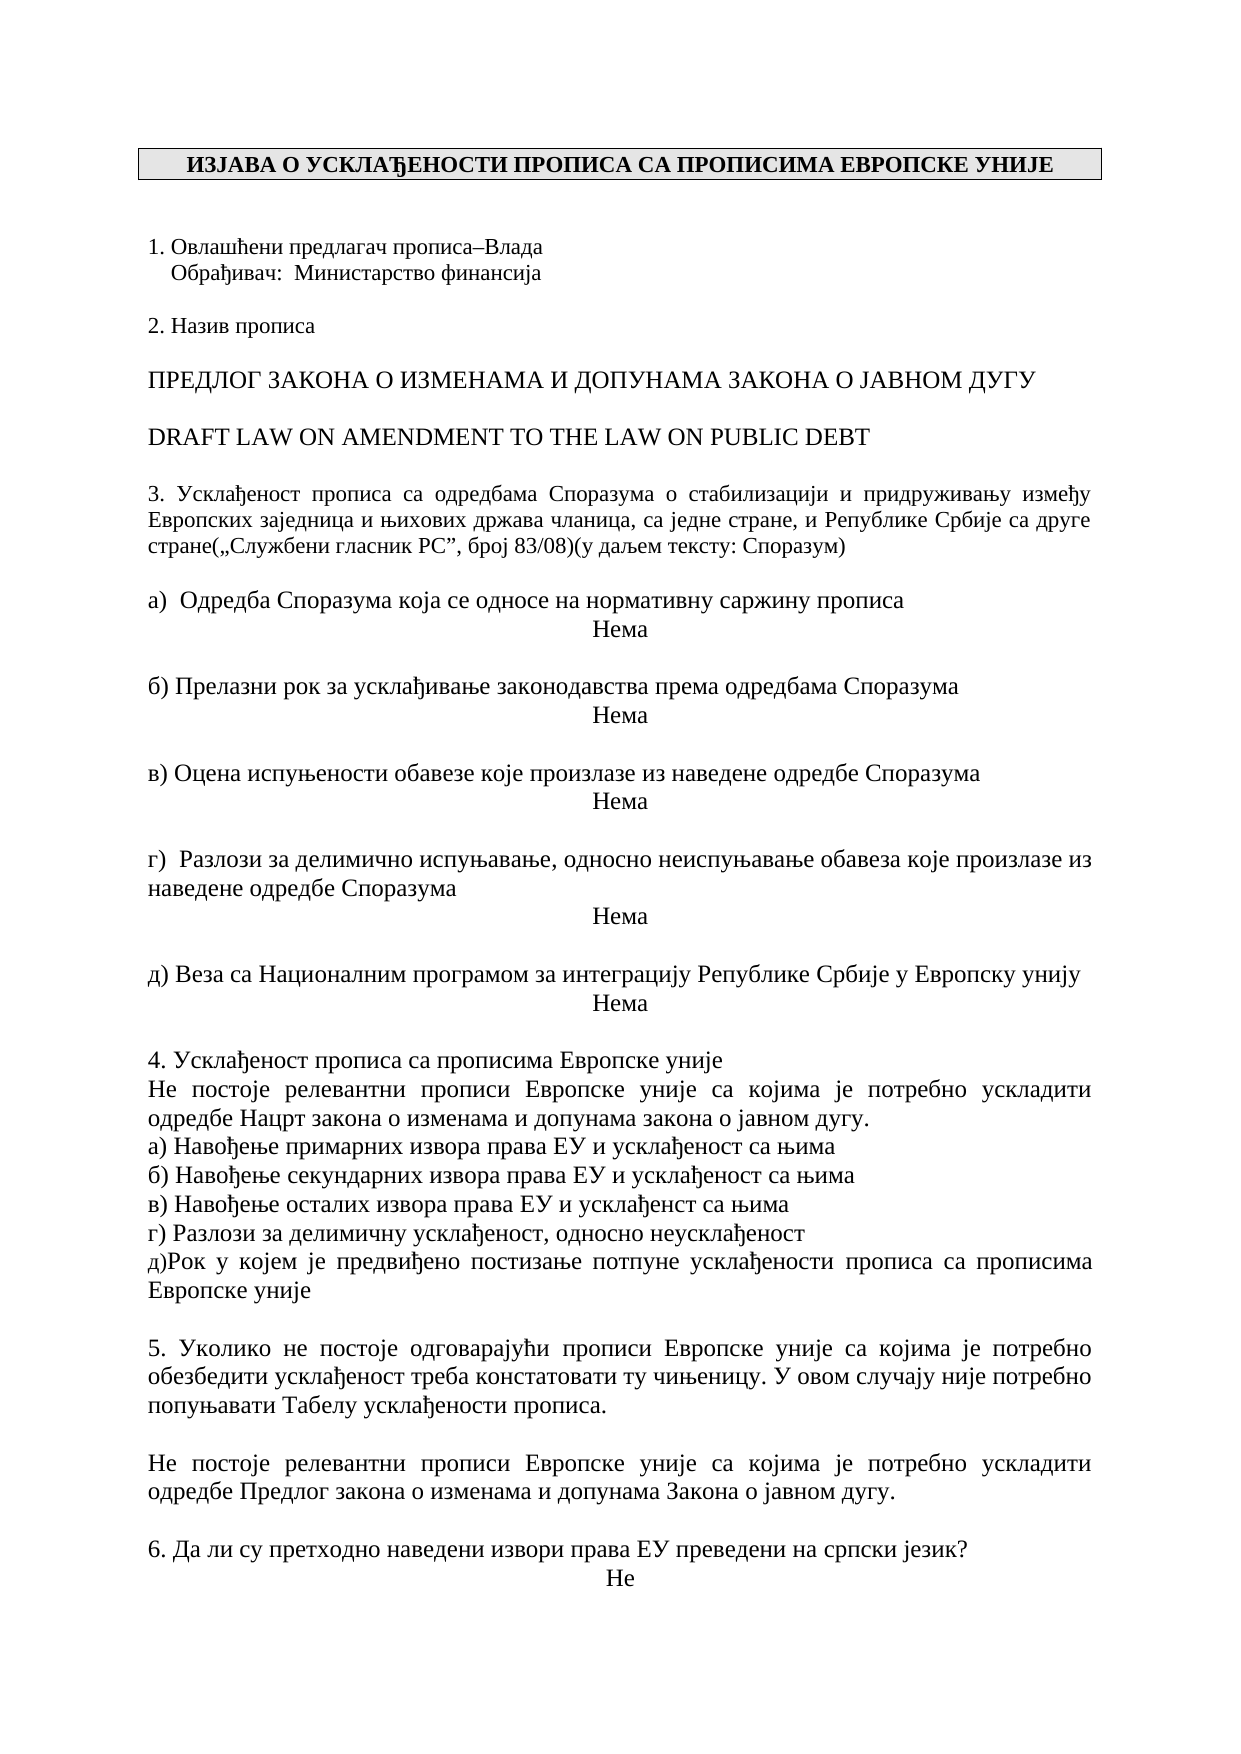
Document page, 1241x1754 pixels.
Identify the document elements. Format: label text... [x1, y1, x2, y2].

text 6. Да ли су претходно наведени извори права ЕУ преведени на српски језик? [148, 1534, 1093, 1563]
text ИЗЈАВA О УСКЛАЂЕНОСТИ ПРОПИСА СА ПРОПИСИМА ЕВРОПСКЕ УНИЈЕ [139, 149, 1101, 179]
text г) Разлози за делимично испуњавање, односно неиспуњавање обавеза које произлазе из наведене одредбе Споразума [148, 844, 1093, 901]
text Обрађивач: Министарство финансија [148, 259, 1093, 286]
text б) Прелазни рок за усклађивање законодавства према одредбама Споразума [148, 671, 1093, 700]
text в) Навођење осталих извора права ЕУ и усклађенст са њима [148, 1189, 1093, 1218]
text 4. Усклађеност прописа са прописима Европске уније [148, 1045, 1093, 1074]
text Нема [148, 700, 1093, 729]
text б) Навођење секундарних извора права ЕУ и усклађеност са њима [148, 1160, 1093, 1189]
text Не постоје релевантни прописи Европске уније са којима је потребно ускладити одредбе Предлог закона о изменама и допунама Закона о јавном дугу. [148, 1448, 1093, 1505]
text 3. Усклађеност прописа са одредбама Споразума о стабилизацији и придруживању између Европских заједница и њихових држава чланица, са једне стране, и Републике Србије са друге стране(„Службени гласник РС”, број 83/08)(у даљем тексту: Споразум) [148, 480, 1093, 559]
text Нема [148, 786, 1093, 815]
text Не [148, 1563, 1093, 1591]
text 2. Назив прописа [148, 312, 1093, 338]
text 5. Уколико не постоје одговарајући прописи Европске уније са којима је потребно обезбедити усклађеност треба констатовати ту чињеницу. У овом случају није потребно попуњавати Табелу усклађености прописа. [148, 1333, 1093, 1419]
text в) Оцена испуњености обавезе које произлазе из наведене одредбе Споразума [148, 758, 1093, 786]
text а) Одредба Споразума која се односе на нормативну саржину прописа [148, 585, 1093, 614]
text Нема [148, 614, 1093, 643]
text DRAFT LAW ON AMENDMENT TO THE LAW ON PUBLIC DEBT [148, 422, 1093, 451]
text д) Веза са Националним програмом за интеграцију Републике Србије у Европску унију [148, 959, 1093, 988]
text Не постоје релевантни прописи Европске уније са којима је потребно ускладити одредбе Нацрт закона о изменама и допунама закона о јавном дугу. [148, 1074, 1093, 1131]
text Нема [148, 901, 1093, 930]
text г) Разлози за делимичну усклађеност, односно неусклађеност [148, 1218, 1093, 1246]
text 1. Овлашћени предлагач прописа–Влада [148, 233, 1093, 259]
text ПРЕДЛОГ ЗАКОНА О ИЗМЕНАМА И ДОПУНАМА ЗАКОНА О ЈАВНОМ ДУГУ [148, 365, 1093, 393]
text Нема [148, 988, 1093, 1016]
text а) Навођење примарних извора права ЕУ и усклађеност са њима [148, 1131, 1093, 1160]
text д)Рок у којем је предвиђено постизање потпуне усклађености прописа са прописима Европске уније [148, 1246, 1093, 1304]
